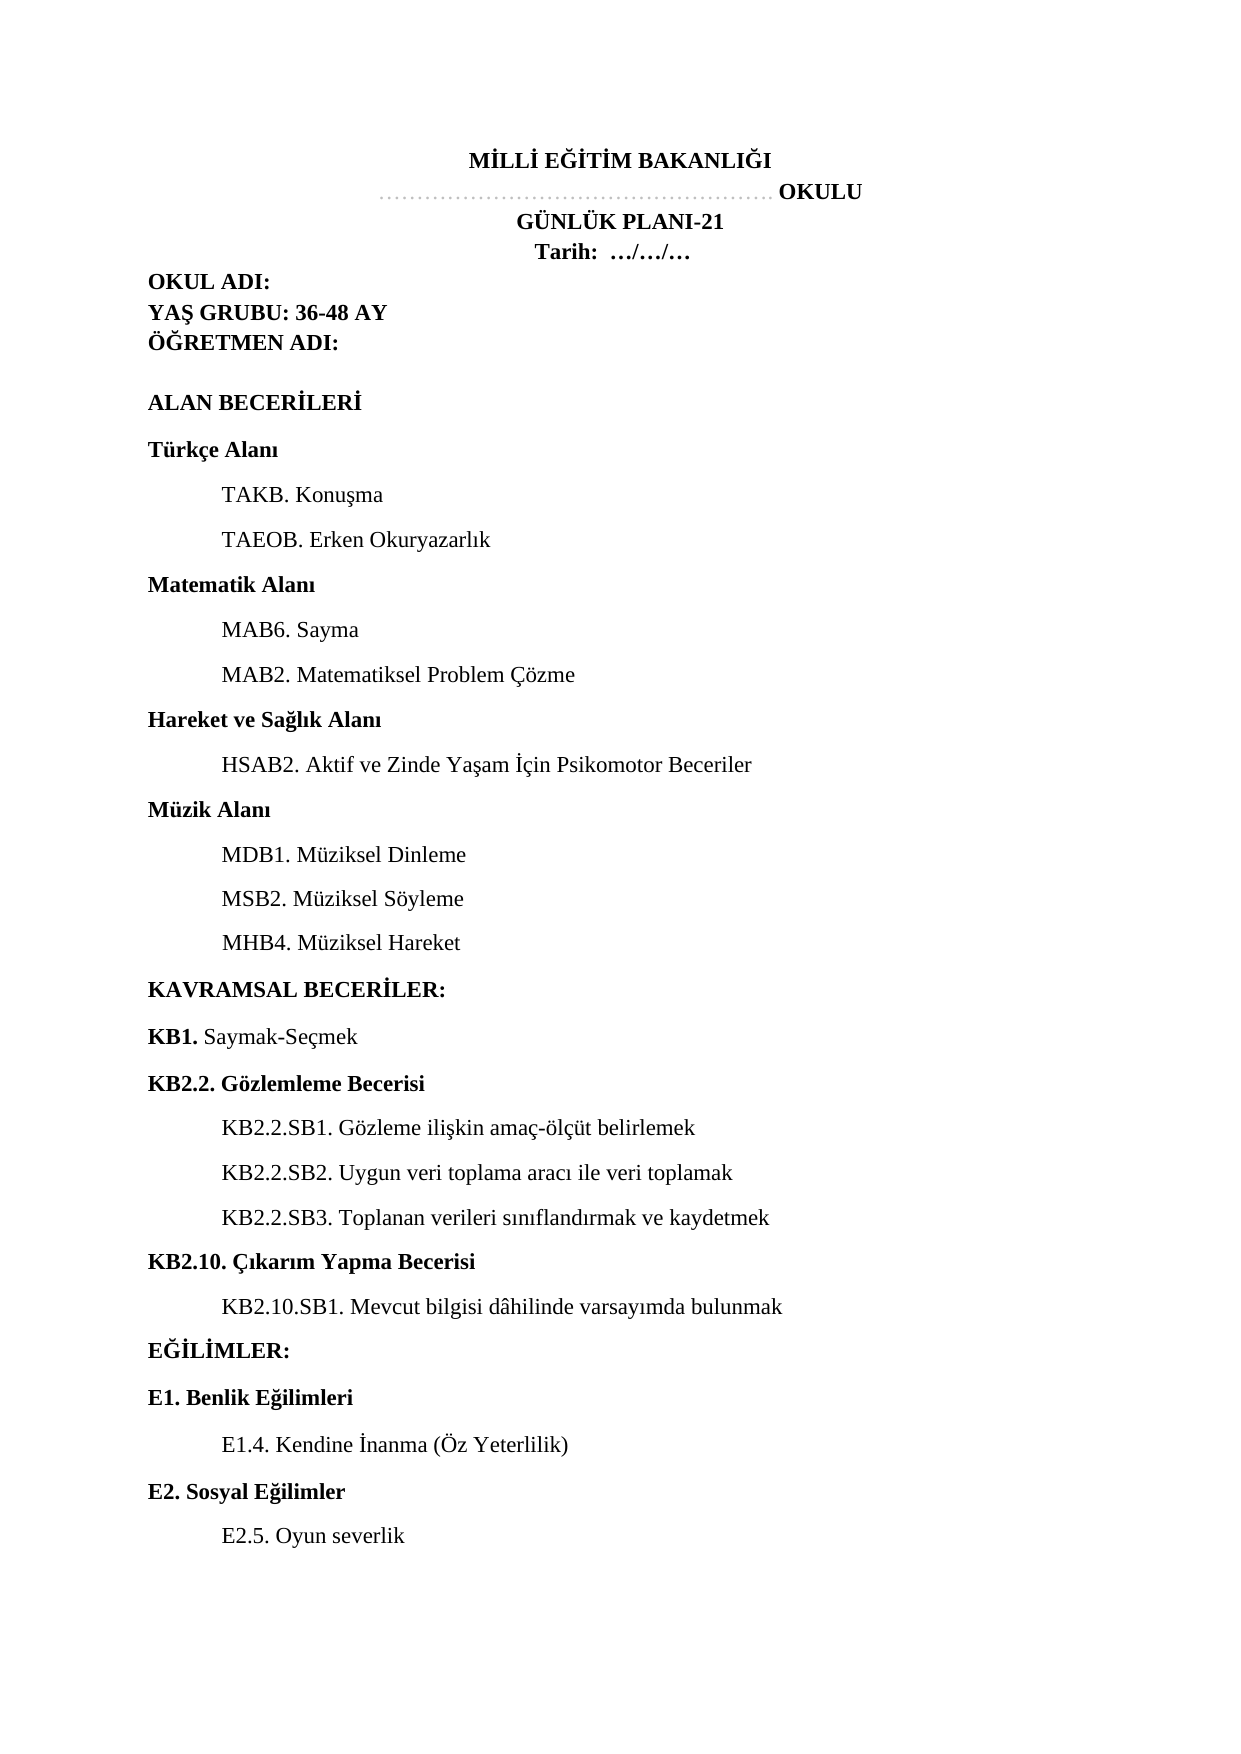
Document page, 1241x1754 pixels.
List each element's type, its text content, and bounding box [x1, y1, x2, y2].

text TAEOB. Erken Okuryazarlık [148, 526, 1093, 553]
text MİLLİ EĞİTİM BAKANLIĞI [148, 148, 1093, 174]
text YAŞ GRUBU: 36-48 AY [148, 299, 1093, 325]
text E2.5. Oyun severlik [148, 1523, 1093, 1549]
text MHB4. Müziksel Hareket [148, 929, 1093, 956]
text HSAB2. Aktif ve Zinde Yaşam İçin Psikomotor Beceriler [148, 751, 1093, 778]
text E2. Sosyal Eğilimler [148, 1478, 1093, 1504]
text MDB1. Müziksel Dinleme [148, 841, 1093, 867]
text KB2.10. Çıkarım Yapma Becerisi [148, 1248, 1093, 1274]
text OKUL ADI: [148, 268, 1093, 295]
text TAKB. Konuşma [148, 481, 1093, 508]
text KB2.2. Gözlemleme Becerisi [148, 1070, 1093, 1096]
text Müzik Alanı [148, 796, 1093, 823]
text Matematik Alanı [148, 571, 1093, 597]
text ÖĞRETMEN ADI: [148, 329, 1093, 355]
text E1.4. Kendine İnanma (Öz Yeterlilik) [148, 1431, 1093, 1457]
text KB2.2.SB3. Toplanan verileri sınıflandırmak ve kaydetmek [148, 1204, 1093, 1230]
text Hareket ve Sağlık Alanı [148, 706, 1093, 733]
text KAVRAMSAL BECERİLER: [148, 976, 1093, 1002]
text KB2.2.SB2. Uygun veri toplama aracı ile veri toplamak [148, 1159, 1093, 1185]
text E1. Benlik Eğilimleri [148, 1384, 1093, 1411]
text KB2.2.SB1. Gözleme ilişkin amaç-ölçüt belirlemek [148, 1114, 1093, 1141]
text KB2.10.SB1. Mevcut bilgisi dâhilinde varsayımda bulunmak [148, 1293, 1093, 1319]
text Türkçe Alanı [148, 436, 1093, 462]
text KB1. Saymak-Seçmek [148, 1023, 1093, 1049]
text MAB6. Sayma [148, 616, 1093, 642]
text EĞİLİMLER: [148, 1337, 1093, 1364]
text Tarih: …/…/… [133, 238, 1093, 264]
text MAB2. Matematiksel Problem Çözme [148, 661, 1093, 687]
text GÜNLÜK PLANI-21 [148, 208, 1093, 234]
text MSB2. Müziksel Söyleme [148, 885, 1093, 911]
text ALAN BECERİLERİ [148, 389, 1093, 416]
text ……………………………………………. OKULU [148, 178, 1093, 204]
